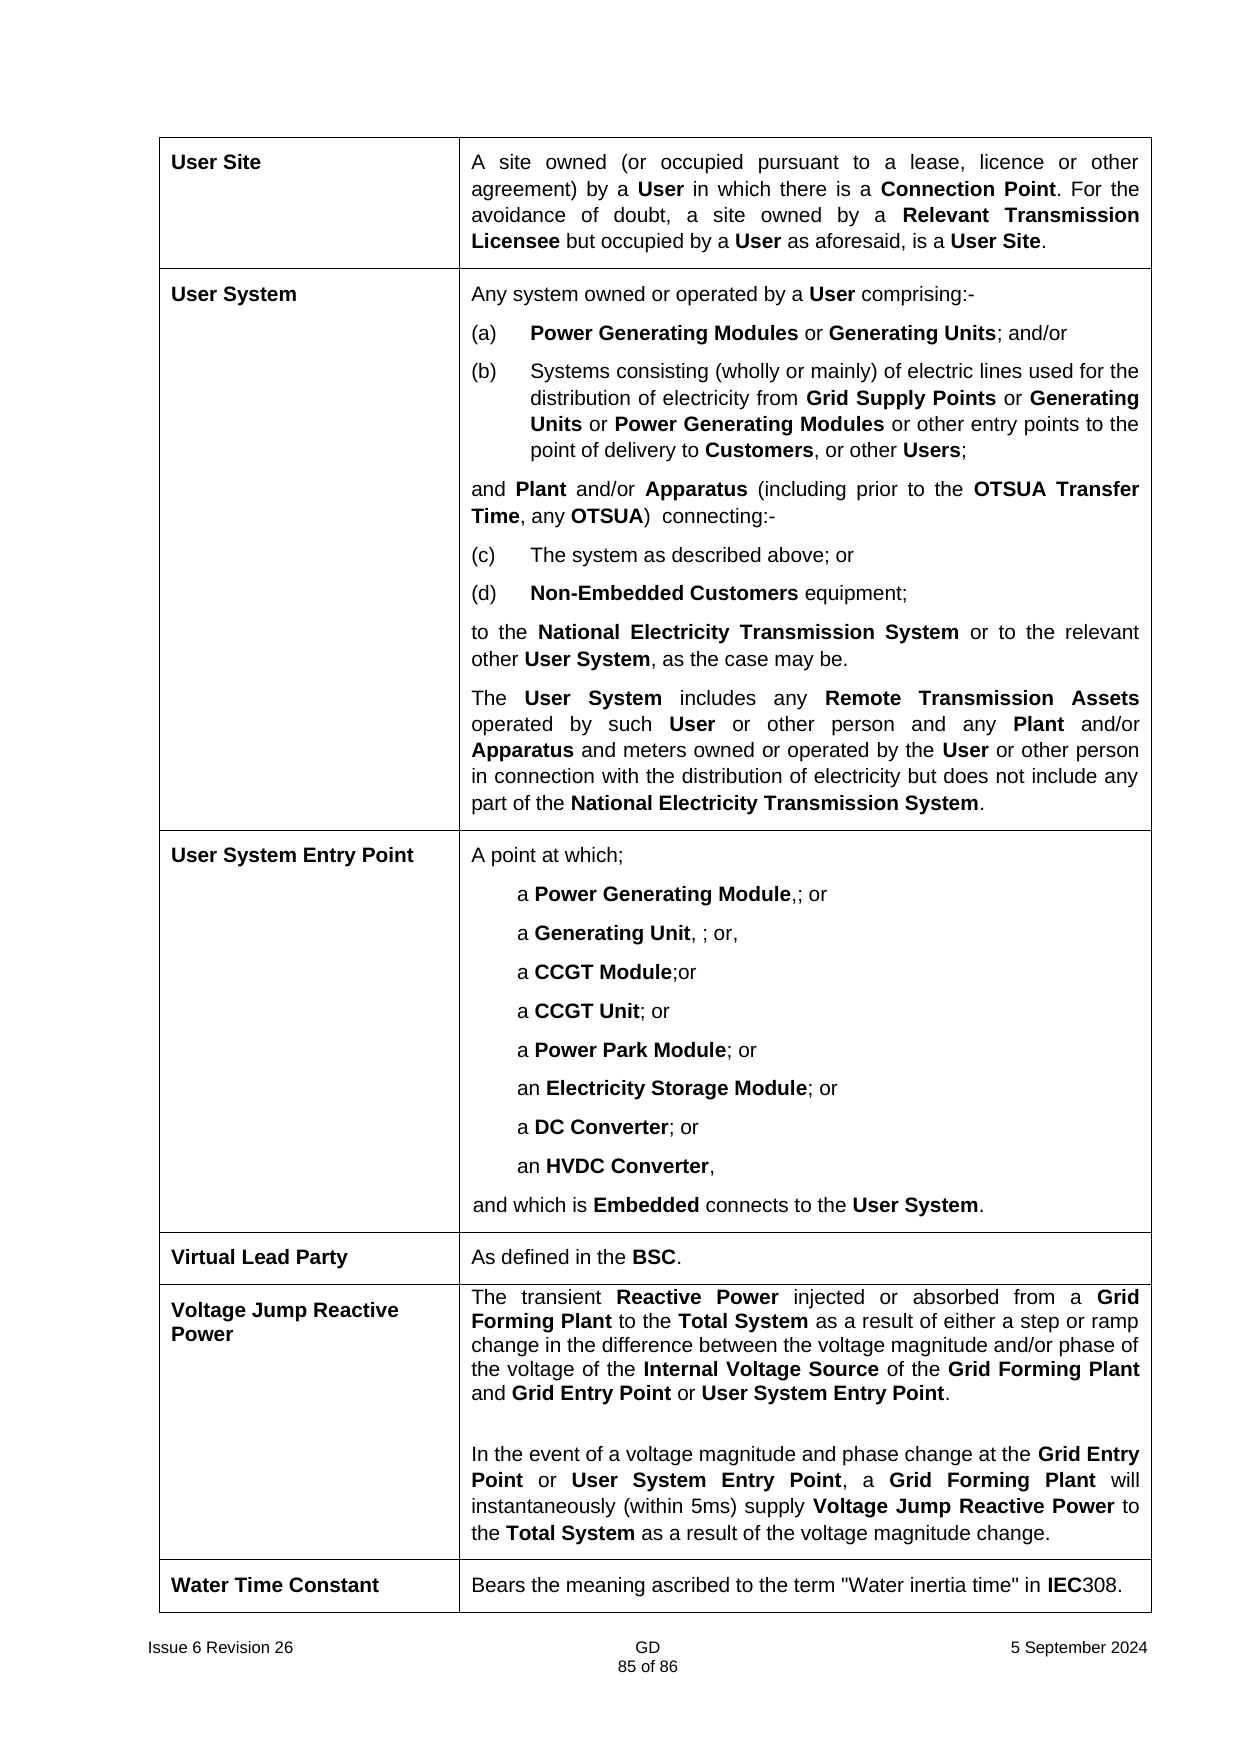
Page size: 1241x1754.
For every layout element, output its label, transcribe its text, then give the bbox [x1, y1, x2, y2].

table_cell Voltage Jump Reactive Power [160, 1285, 459, 1559]
table_cell User System [160, 269, 459, 829]
table_cell Any system owned or operated by a User comprising:- (a) Power Generating Modules or Generating Units; and/or (b) Systems consisting (wholly or mainly) of electric lines used for the distribution of electricity from Grid Supply Points or Generating Units or Power Generating Modules or other entry points to the point of delivery to Customers, or other Users; and Plant and/or Apparatus (including prior to the OTSUA Transfer Time, any OTSUA) connecting:- (c) The system as described above; or (d) Non-Embedded Customers equipment; to the National Electricity Transmission System or to the relevant other User System, as the case may be. The User System includes any Remote Transmission Assets operated by such User or other person and any Plant and/or Apparatus and meters owned or operated by the User or other person in connection with the distribution of electricity but does not include any part of the National Electricity Transmission System. [460, 269, 1151, 829]
table_cell Water Time Constant [160, 1560, 459, 1612]
table_cell Bears the meaning ascribed to the term "Water inertia time" in IEC308. [460, 1560, 1151, 1612]
table_cell The transient Reactive Power injected or absorbed from a Grid Forming Plant to the Total System as a result of either a step or ramp change in the difference between the voltage magnitude and/or phase of the voltage of the Internal Voltage Source of the Grid Forming Plant and Grid Entry Point or User System Entry Point. In the event of a voltage magnitude and phase change at the Grid Entry Point or User System Entry Point, a Grid Forming Plant will instantaneously (within 5ms) supply Voltage Jump Reactive Power to the Total System as a result of the voltage magnitude change. [460, 1285, 1151, 1559]
table_cell A point at which; a Power Generating Module,; or a Generating Unit, ; or, a CCGT Module;or a CCGT Unit; or a Power Park Module; or an Electricity Storage Module; or a DC Converter; or an HVDC Converter, and which is Embedded connects to the User System. [460, 831, 1151, 1232]
table_cell Virtual Lead Party [160, 1233, 459, 1284]
table_cell As defined in the BSC. [460, 1233, 1151, 1284]
table_cell User System Entry Point [160, 831, 459, 1232]
table_cell A site owned (or occupied pursuant to a lease, licence or other agreement) by a User in which there is a Connection Point. For the avoidance of doubt, a site owned by a Relevant Transmission Licensee but occupied by a User as aforesaid, is a User Site. [460, 138, 1151, 268]
table_cell User Site [160, 138, 459, 268]
